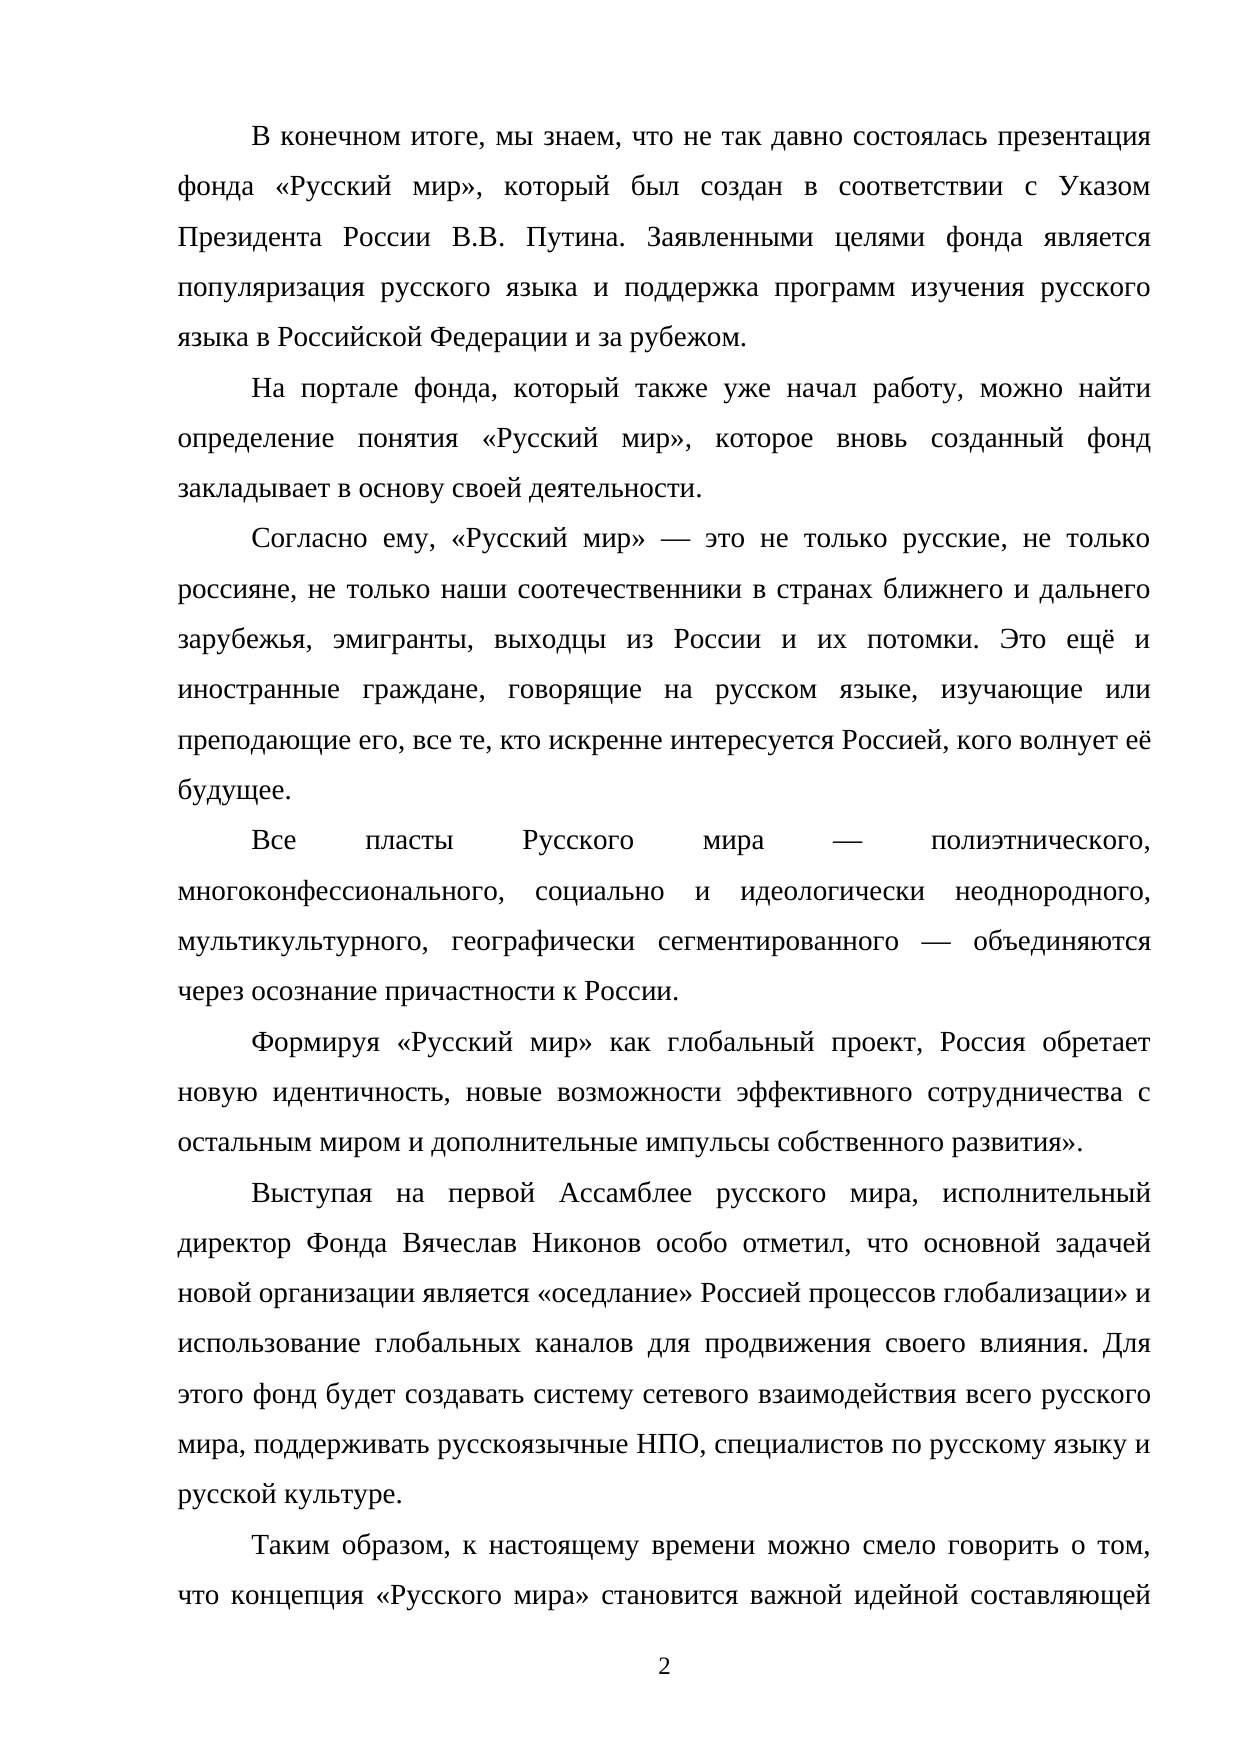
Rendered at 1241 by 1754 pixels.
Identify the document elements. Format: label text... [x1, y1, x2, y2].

text На портале фонда, который также уже начал работу, можно найти определение понятия «Русский мир», которое вновь созданный фонд закладывает в основу своей деятельности. [177, 370, 1152, 504]
text Формируя «Русский мир» как глобальный проект, Россия обретает новую идентичность, новые возможности эффективного сотрудничества с остальным миром и дополнительные импульсы собственного развития». [177, 1024, 1152, 1158]
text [177, 1527, 1152, 1611]
text В конечном итоге, мы знаем, что не так давно состоялась презентация фонда «Русский мир», который был создан в соответствии с Указом Президента России В.В. Путина. Заявленными целями фонда является популяризация русского языка и поддержка программ изучения русского языка в Российской Федерации и за рубежом. [177, 118, 1152, 353]
text Выступая на первой Ассамблее русского мира, исполнительный директор Фонда Вячеслав Никонов особо отметил, что основной задачей новой организации является «оседлание» Россией процессов глобализации» и использование глобальных каналов для продвижения своего влияния. Для этого фонд будет создавать систему сетевого взаимодействия всего русского мира, поддерживать русскоязычные НПО, специалистов по русскому языку и русской культуре. [177, 1175, 1152, 1510]
text Все пласты Русского мира — полиэтнического, многоконфессионального, социально и идеологически неоднородного, мультикультурного, географически сегментированного — объединяются через осознание причастности к России. [177, 822, 1152, 1007]
text Согласно ему, «Русский мир» — это не только русские, не только россияне, не только наши соотечественники в странах ближнего и дальнего зарубежья, эмигранты, выходцы из России и их потомки. Это ещё и иностранные граждане, говорящие на русском языке, изучающие или преподающие его, все те, кто искренне интересуется Россией, кого волнует её будущее. [177, 521, 1152, 806]
